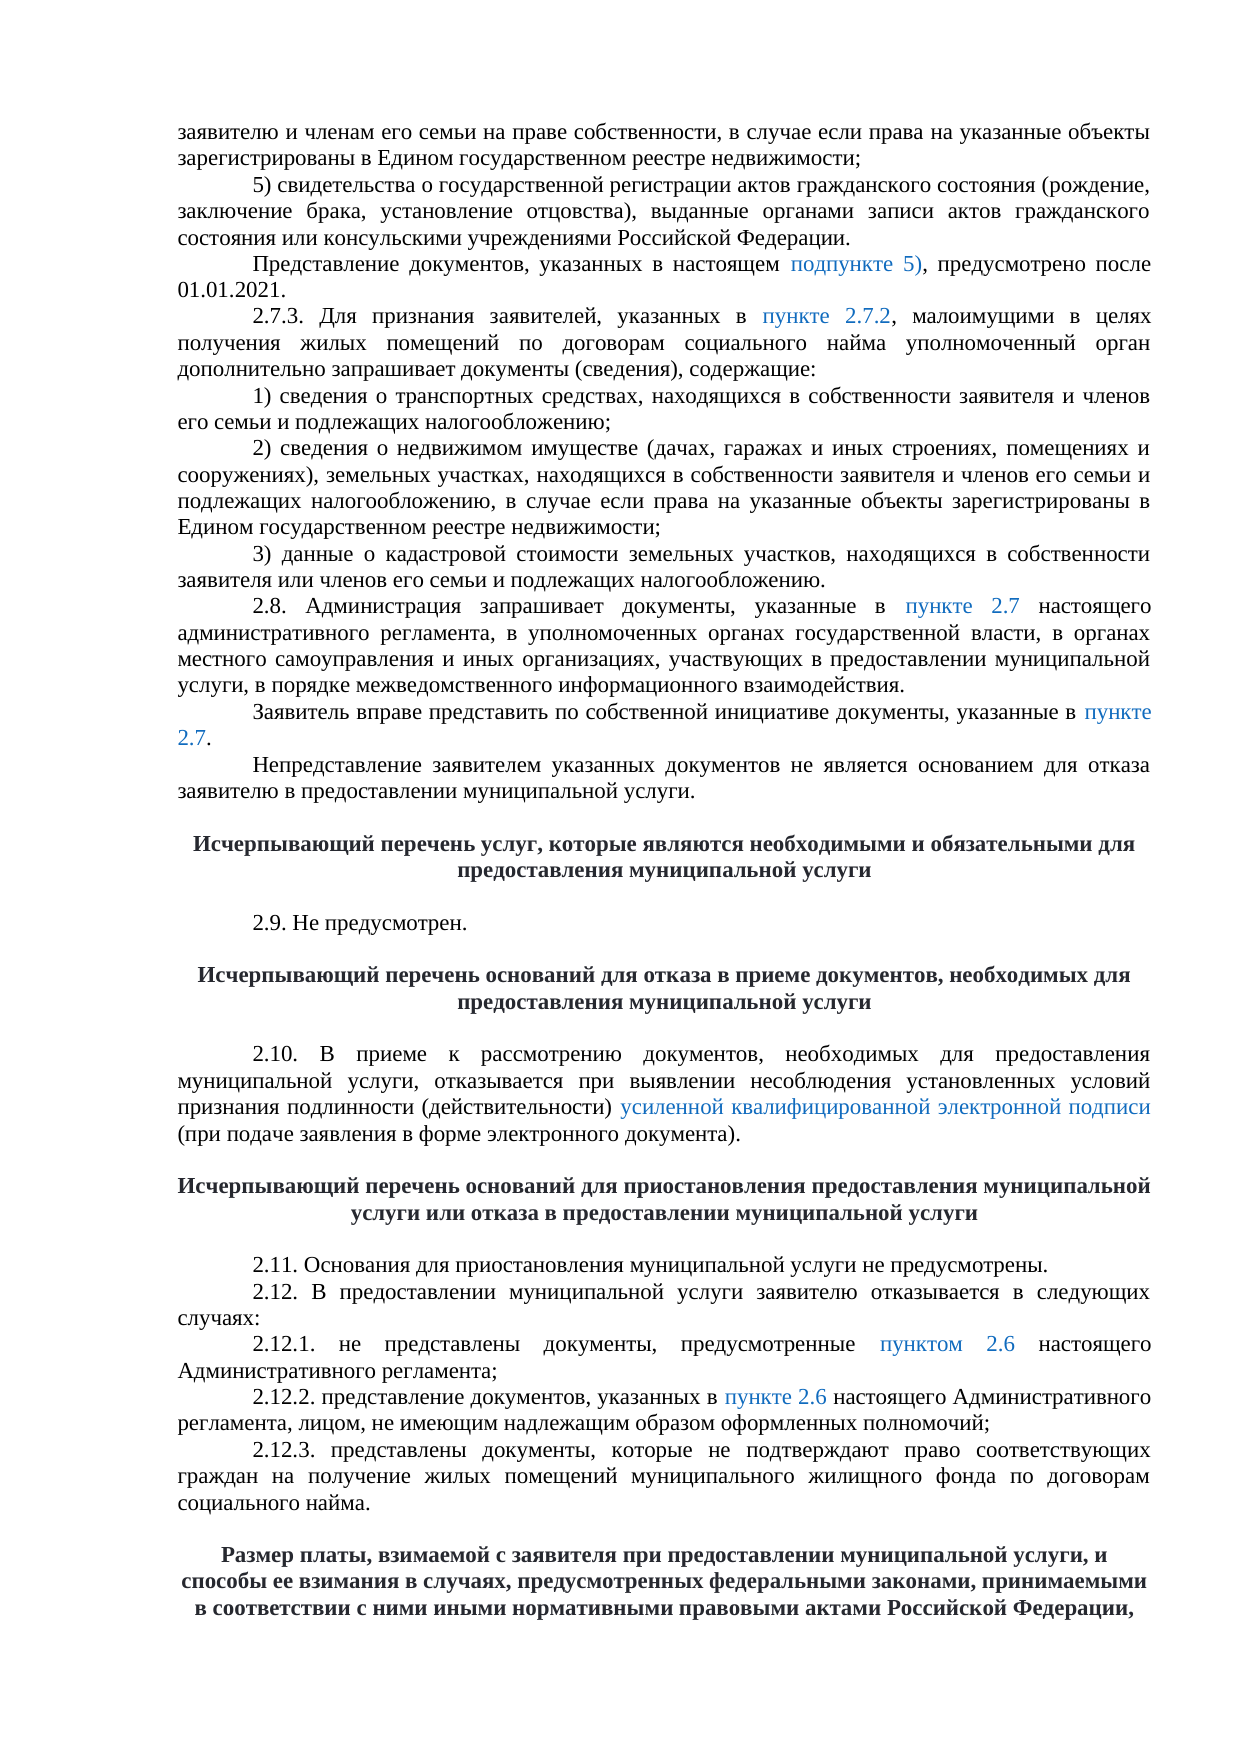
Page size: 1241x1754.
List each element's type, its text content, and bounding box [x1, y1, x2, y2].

text 2.12.3. представлены документы, которые не подтверждают право соответствующих граждан на получение жилых помещений муниципального жилищного фонда по договорам социального найма. [177, 1436, 1152, 1515]
text 2.12. В предоставлении муниципальной услуги заявителю отказывается в следующих случаях: [177, 1278, 1152, 1330]
text 5) свидетельства о государственной регистрации актов гражданского состояния (рождение, заключение брака, установление отцовства), выданные органами записи актов гражданского состояния или консульскими учреждениями Российской Федерации. [177, 171, 1152, 250]
subtitle Исчерпывающий перечень оснований для отказа в приеме документов, необходимых для предоставления муниципальной услуги [177, 961, 1152, 1014]
text 2.12.2. представление документов, указанных в пункте 2.6 настоящего Административного регламента, лицом, не имеющим надлежащим образом оформленных полномочий; [177, 1383, 1152, 1436]
text 2) сведения о недвижимом имуществе (дачах, гаражах и иных строениях, помещениях и сооружениях), земельных участках, находящихся в собственности заявителя и членов его семьи и подлежащих налогообложению, в случае если права на указанные объекты зарегистрированы в Едином государственном реестре недвижимости; [177, 434, 1152, 540]
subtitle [177, 1541, 1152, 1620]
text Непредставление заявителем указанных документов не является основанием для отказа заявителю в предоставлении муниципальной услуги. [177, 751, 1152, 803]
text 2.7.3. Для признания заявителей, указанных в пункте 2.7.2, малоимущими в целях получения жилых помещений по договорам социального найма уполномоченный орган дополнительно запрашивает документы (сведения), содержащие: [177, 303, 1152, 382]
text 2.8. Администрация запрашивает документы, указанные в пункте 2.7 настоящего административного регламента, в уполномоченных органах государственной власти, в органах местного самоуправления и иных организациях, участвующих в предоставлении муниципальной услуги, в порядке межведомственного информационного взаимодействия. [177, 592, 1152, 698]
text Представление документов, указанных в настоящем подпункте 5), предусмотрено после 01.01.2021. [177, 250, 1152, 303]
text 2.11. Основания для приостановления муниципальной услуги не предусмотрены. [177, 1251, 1152, 1278]
text 3) данные о кадастровой стоимости земельных участков, находящихся в собственности заявителя или членов его семьи и подлежащих налогообложению. [177, 540, 1152, 592]
text 1) сведения о транспортных средствах, находящихся в собственности заявителя и членов его семьи и подлежащих налогообложению; [177, 382, 1152, 434]
text 2.10. В приеме к рассмотрению документов, необходимых для предоставления муниципальной услуги, отказывается при выявлении несоблюдения установленных условий признания подлинности (действительности) усиленной квалифицированной электронной подписи (при подаче заявления в форме электронного документа). [177, 1041, 1152, 1146]
text 2.9. Не предусмотрен. [177, 909, 1152, 935]
subtitle Исчерпывающий перечень оснований для приостановления предоставления муниципальной услуги или отказа в предоставлении муниципальной услуги [177, 1172, 1152, 1225]
text Заявитель вправе представить по собственной инициативе документы, указанные в пункте 2.7. [177, 698, 1152, 751]
subtitle Исчерпывающий перечень услуг, которые являются необходимыми и обязательными для предоставления муниципальной услуги [177, 830, 1152, 882]
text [177, 118, 1152, 171]
text 2.12.1. не представлены документы, предусмотренные пунктом 2.6 настоящего Административного регламента; [177, 1330, 1152, 1383]
